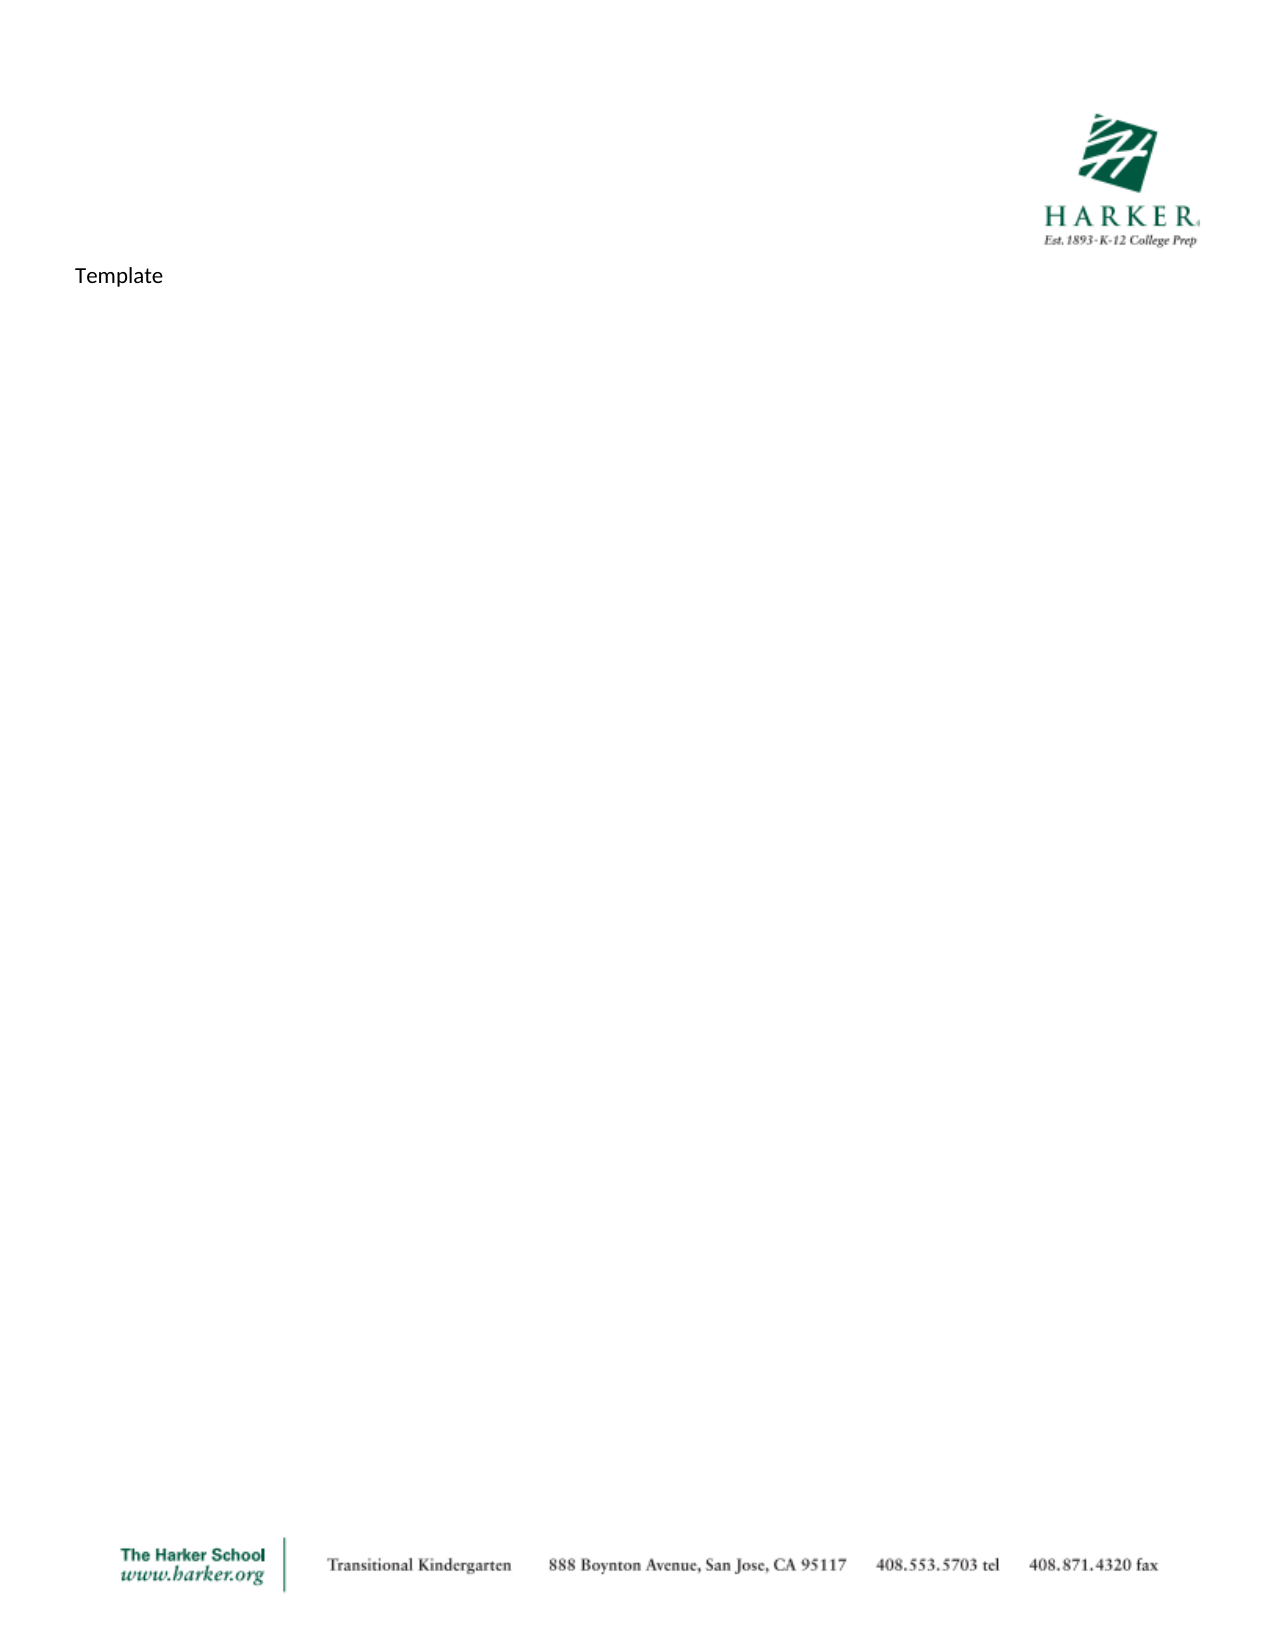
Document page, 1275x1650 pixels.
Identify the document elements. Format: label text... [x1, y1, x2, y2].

text Template [75, 261, 1275, 289]
